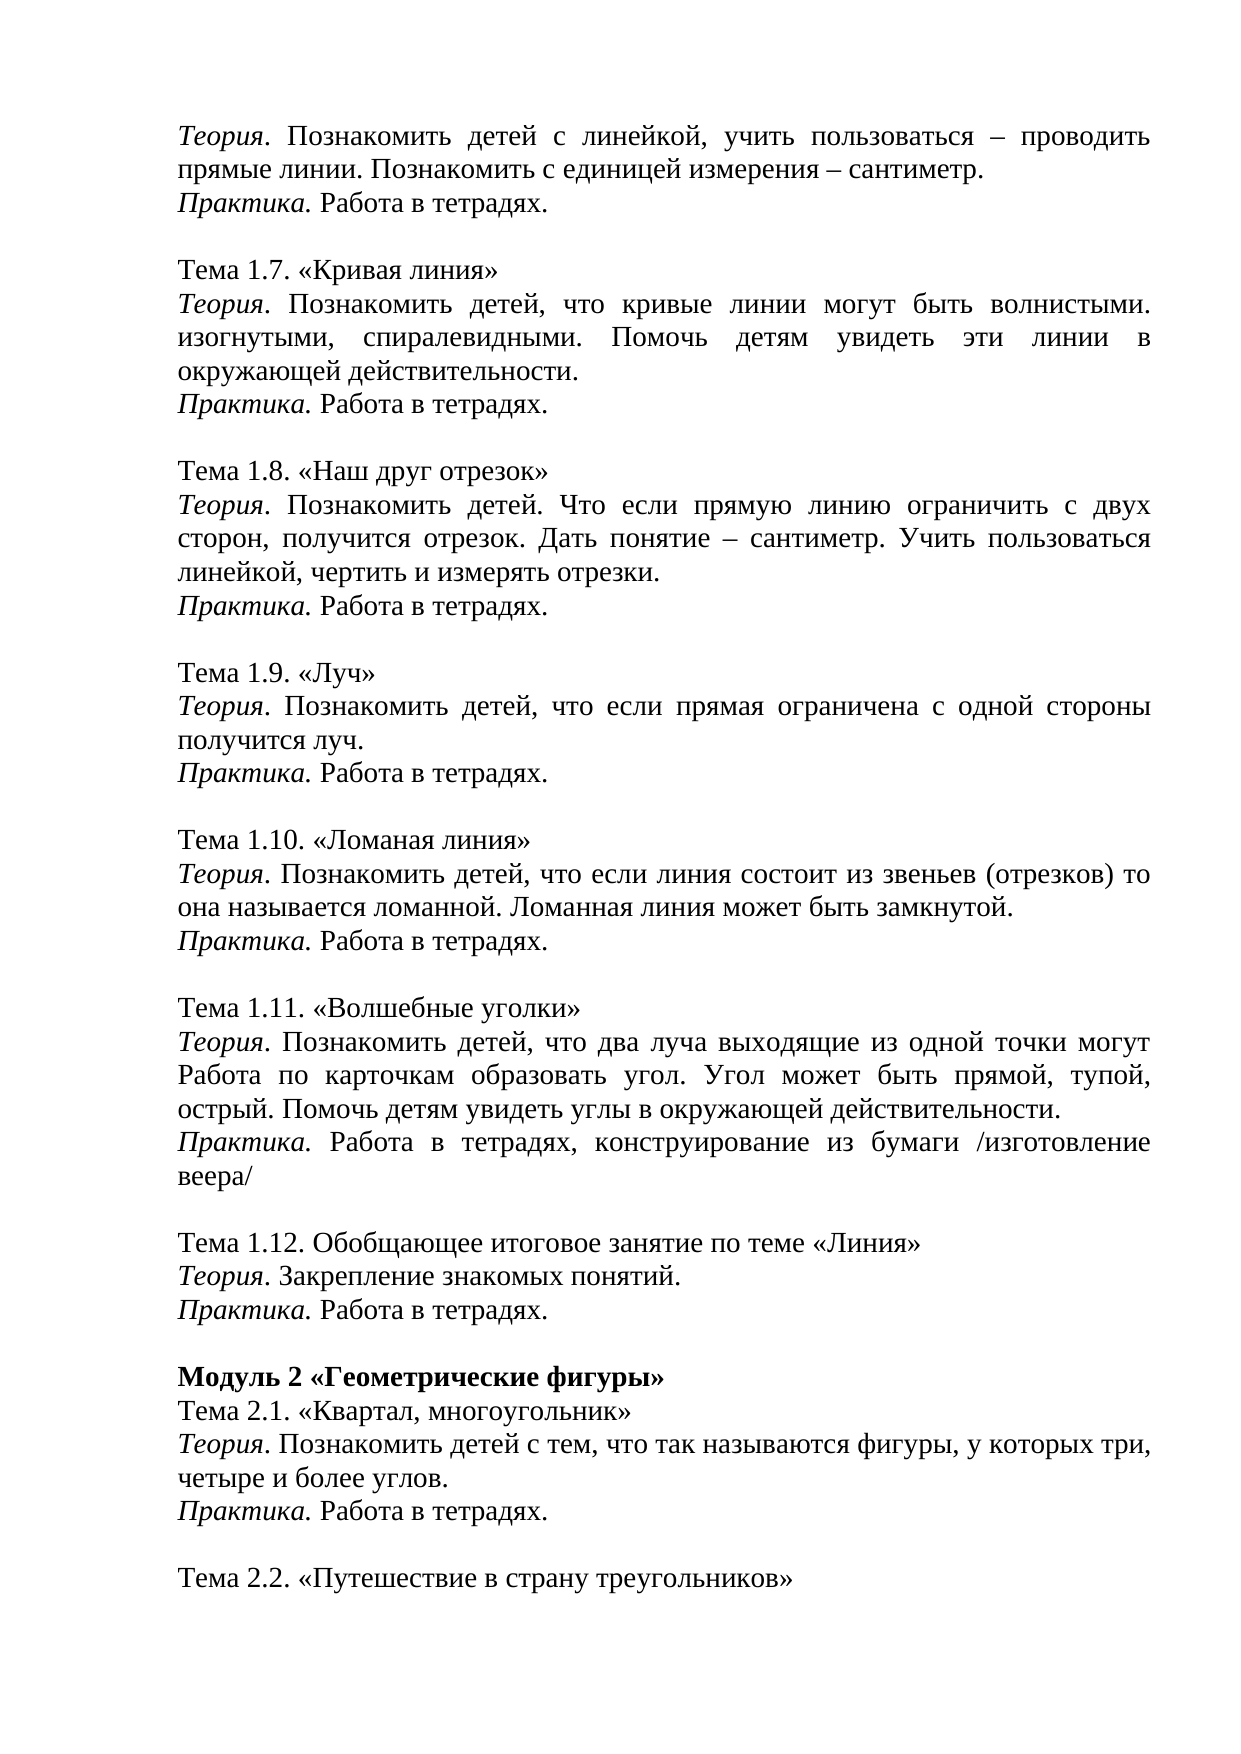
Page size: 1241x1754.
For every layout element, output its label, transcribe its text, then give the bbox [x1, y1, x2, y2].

text Практика. Работа в тетрадях. [177, 1493, 1152, 1527]
text Тема 2.2. «Путешествие в страну треугольников» [177, 1560, 1152, 1594]
text Практика. Работа в тетрадях. [177, 588, 1152, 621]
text Практика. Работа в тетрадях. [177, 923, 1152, 957]
text Теория. Познакомить детей с линейкой, учить пользоваться – проводить прямые линии. Познакомить с единицей измерения – сантиметр. [177, 118, 1152, 185]
text Теория. Познакомить детей с тем, что так называются фигуры, у которых три, четыре и более углов. [177, 1426, 1152, 1493]
text Тема 1.9. «Луч» [177, 655, 1152, 688]
text Теория. Познакомить детей, что кривые линии могут быть волнистыми. изогнутыми, спиралевидными. Помочь детям увидеть эти линии в окружающей действительности. [177, 286, 1152, 386]
text Практика. Работа в тетрадях. [177, 755, 1152, 789]
text Тема 1.12. Обобщающее итоговое занятие по теме «Линия» [177, 1225, 1152, 1258]
text Теория. Закрепление знакомых понятий. [177, 1258, 1152, 1292]
text Практика. Работа в тетрадях. [177, 1292, 1152, 1326]
text Теория. Познакомить детей. Что если прямую линию ограничить с двух сторон, получится отрезок. Дать понятие – сантиметр. Учить пользоваться линейкой, чертить и измерять отрезки. [177, 487, 1152, 588]
text Теория. Познакомить детей, что два луча выходящие из одной точки могут Работа по карточкам образовать угол. Угол может быть прямой, тупой, острый. Помочь детям увидеть углы в окружающей действительности. [177, 1024, 1152, 1124]
text Практика. Работа в тетрадях. [177, 185, 1152, 219]
text Теория. Познакомить детей, что если прямая ограничена с одной стороны получится луч. [177, 688, 1152, 755]
text Тема 1.11. «Волшебные уголки» [177, 990, 1152, 1024]
text Теория. Познакомить детей, что если линия состоит из звеньев (отрезков) то она называется ломанной. Ломанная линия может быть замкнутой. [177, 856, 1152, 923]
text Тема 2.1. «Квартал, многоугольник» [177, 1393, 1152, 1426]
text Модуль 2 «Геометрические фигуры» [177, 1359, 1152, 1393]
text Тема 1.10. «Ломаная линия» [177, 822, 1152, 856]
text Практика. Работа в тетрадях, конструирование из бумаги /изготовление веера/ [177, 1124, 1152, 1191]
text Тема 1.7. «Кривая линия» [177, 252, 1152, 286]
text Тема 1.8. «Наш друг отрезок» [177, 453, 1152, 487]
text Практика. Работа в тетрадях. [177, 386, 1152, 420]
